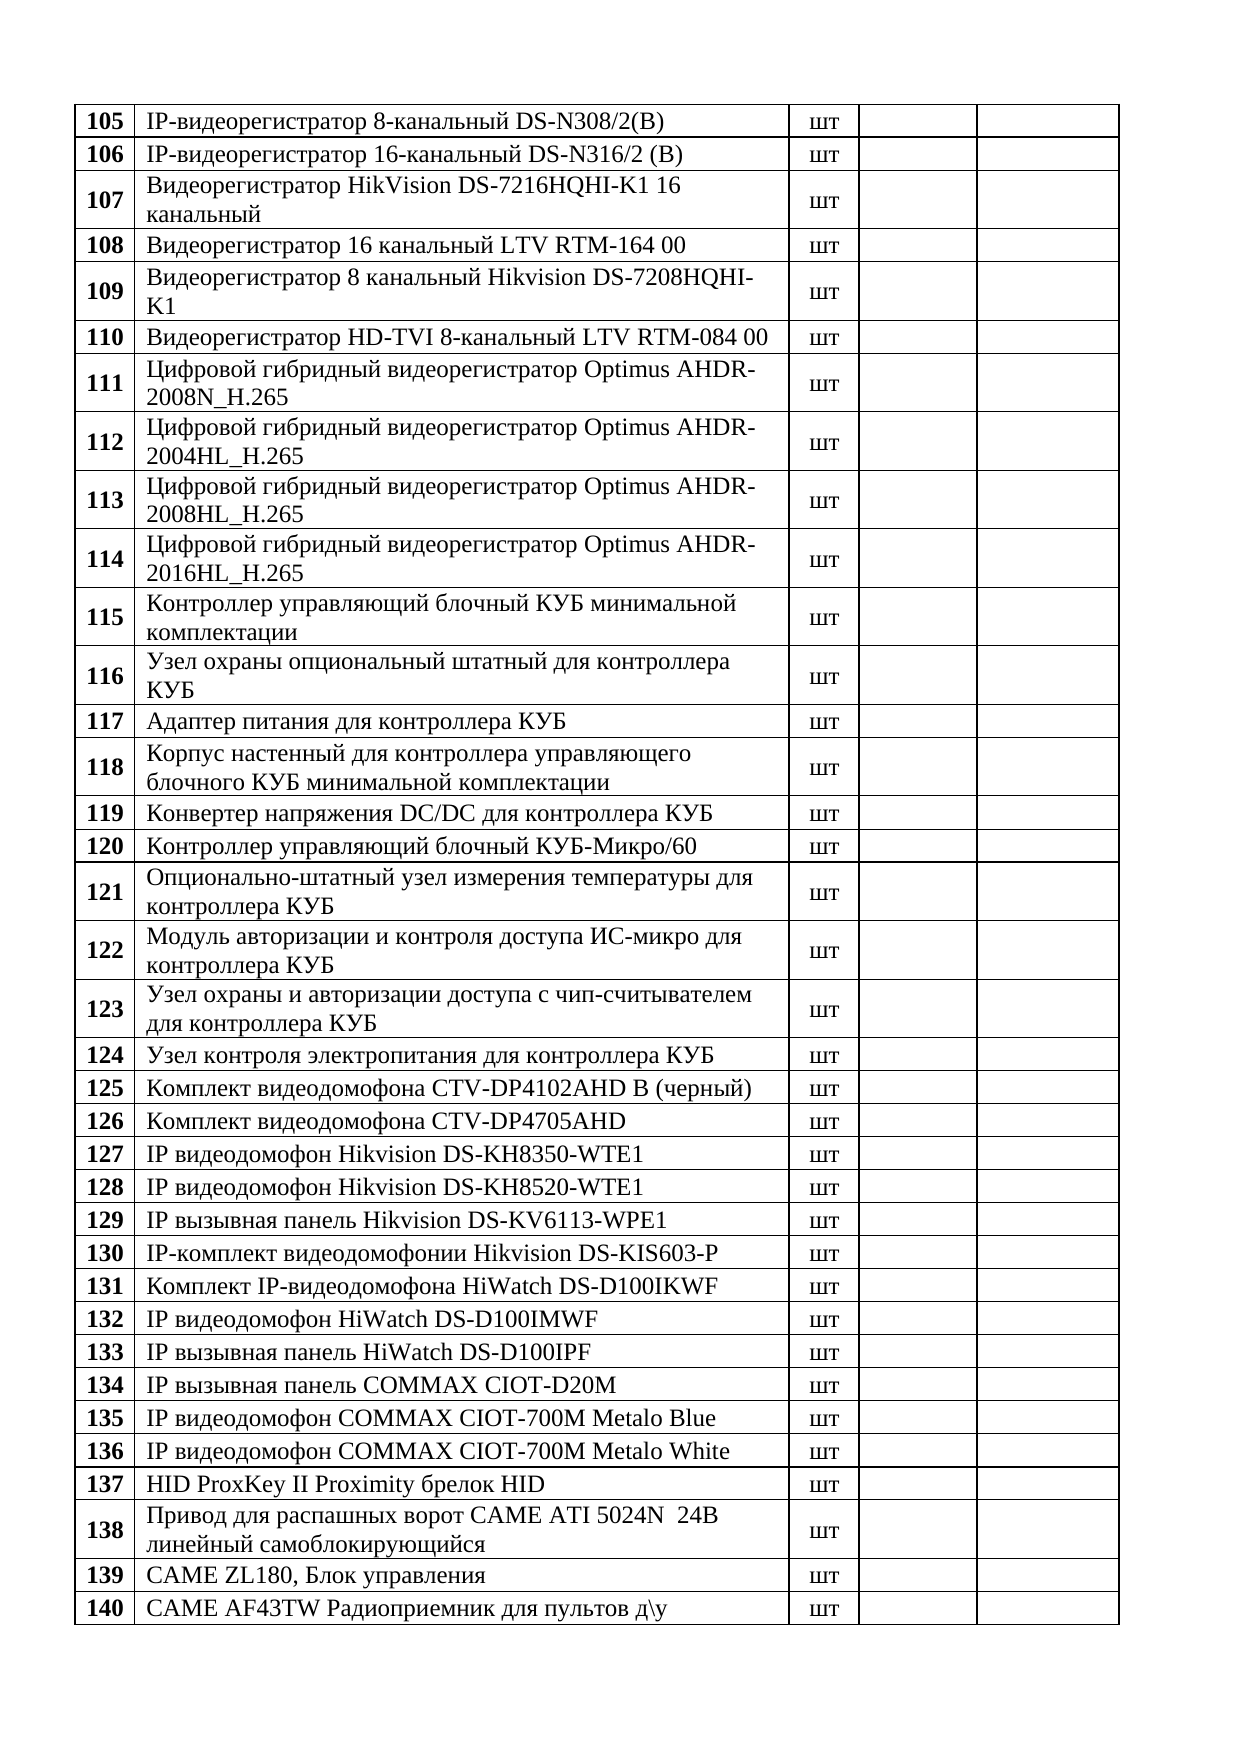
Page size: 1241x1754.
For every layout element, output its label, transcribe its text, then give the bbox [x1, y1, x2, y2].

table_cell Цифровой гибридный видеорегистратор Optimus AHDR-2008HL_H.265 [135, 471, 788, 528]
table_cell [860, 105, 976, 136]
table_cell шт [790, 1038, 858, 1070]
table_cell шт [790, 1269, 858, 1301]
table_cell 124 [76, 1038, 134, 1070]
table_cell 105 [76, 105, 134, 136]
table_cell [860, 1500, 976, 1558]
table_cell Видеорегистратор 16 канальный LTV RTM-164 00 [135, 229, 788, 261]
table_cell [860, 138, 976, 169]
table_cell IP видеодомофон COMMAX CIOT-700M Metalo Blue [135, 1401, 788, 1433]
table_cell 114 [76, 529, 134, 587]
table_cell [978, 1203, 1118, 1235]
table_cell [860, 1368, 976, 1400]
table_cell IP вызывная панель Hikvision DS-KV6113-WPE1 [135, 1203, 788, 1235]
table_cell [860, 796, 976, 828]
table_cell шт [790, 1170, 858, 1202]
table_cell IP-видеорегистратор 8-канальный DS-N308/2(B) [135, 105, 788, 136]
table_cell шт [790, 830, 858, 861]
table_cell Комплект видеодомофона CTV-DP4705AHD [135, 1104, 788, 1136]
table_cell Узел охраны опциональный штатный для контроллера КУБ [135, 646, 788, 704]
table_cell [860, 1302, 976, 1334]
table_cell шт [790, 921, 858, 978]
table_cell шт [790, 1500, 858, 1558]
table_cell [860, 980, 976, 1037]
table_cell шт [790, 1468, 858, 1499]
table_cell [860, 1434, 976, 1466]
table_cell шт [790, 138, 858, 169]
table_cell [978, 980, 1118, 1037]
table_cell [860, 1170, 976, 1202]
table_cell Комплект IP-видеодомофона HiWatch DS-D100IKWF [135, 1269, 788, 1301]
table_cell [978, 830, 1118, 861]
table_cell шт [790, 471, 858, 528]
table_cell 128 [76, 1170, 134, 1202]
table_cell Цифровой гибридный видеорегистратор Optimus AHDR-2016HL_H.265 [135, 529, 788, 587]
table_cell Цифровой гибридный видеорегистратор Optimus AHDR-2008N_H.265 [135, 354, 788, 411]
table_cell [860, 262, 976, 319]
table_cell [860, 529, 976, 587]
table_cell 138 [76, 1500, 134, 1558]
table_cell [978, 588, 1118, 645]
table_cell шт [790, 1302, 858, 1334]
table_cell [860, 1104, 976, 1136]
table_cell шт [790, 529, 858, 587]
table_cell 121 [76, 863, 134, 920]
table_cell шт [790, 1401, 858, 1433]
table_cell Цифровой гибридный видеорегистратор Optimus AHDR-2004HL_H.265 [135, 412, 788, 470]
table_cell [860, 863, 976, 920]
table_cell Комплект видеодомофона CTV-DP4102AHD B (черный) [135, 1071, 788, 1103]
table_cell 139 [76, 1559, 134, 1591]
table_cell Узел охраны и авторизации доступа с чип-считывателем для контроллера КУБ [135, 980, 788, 1037]
table_cell IP видеодомофон Hikvision DS-KH8350-WTE1 [135, 1137, 788, 1169]
table_cell Привод для распашных ворот CAME ATI 5024N 24В линейный самоблокирующийся [135, 1500, 788, 1558]
table_cell шт [790, 1592, 858, 1624]
table_cell 134 [76, 1368, 134, 1400]
table_cell [978, 1592, 1118, 1624]
table_cell [978, 863, 1118, 920]
table_cell [978, 1302, 1118, 1334]
table_cell 113 [76, 471, 134, 528]
table_cell шт [790, 1071, 858, 1103]
table_cell шт [790, 738, 858, 795]
table_cell [978, 1038, 1118, 1070]
table_cell [860, 646, 976, 704]
table_cell [860, 588, 976, 645]
table_cell [978, 1401, 1118, 1433]
table_cell [978, 412, 1118, 470]
table_cell 108 [76, 229, 134, 261]
table_cell шт [790, 1137, 858, 1169]
table_cell 125 [76, 1071, 134, 1103]
table_cell Корпус настенный для контроллера управляющего блочного КУБ минимальной комплектации [135, 738, 788, 795]
table_cell [860, 1401, 976, 1433]
table_cell 140 [76, 1592, 134, 1624]
table_cell [978, 1071, 1118, 1103]
table_cell [860, 229, 976, 261]
table_cell [978, 1559, 1118, 1591]
table_cell Видеорегистратор 8 канальный Hikvision DS-7208HQHI-K1 [135, 262, 788, 319]
table_cell [860, 705, 976, 737]
table_cell 120 [76, 830, 134, 861]
table_cell 115 [76, 588, 134, 645]
table_cell [860, 1137, 976, 1169]
table_cell 137 [76, 1468, 134, 1499]
table_cell [860, 830, 976, 861]
table_cell шт [790, 321, 858, 353]
table_cell [978, 262, 1118, 319]
table_cell шт [790, 1434, 858, 1466]
table_cell шт [790, 796, 858, 828]
table_cell [978, 321, 1118, 353]
table_cell [978, 1468, 1118, 1499]
table_cell шт [790, 171, 858, 228]
table_cell [860, 1468, 976, 1499]
table_cell шт [790, 1559, 858, 1591]
table_cell [860, 354, 976, 411]
table_cell шт [790, 863, 858, 920]
table_cell Видеорегистратор HD-TVI 8-канальный LTV RTM-084 00 [135, 321, 788, 353]
table_cell 117 [76, 705, 134, 737]
table_cell [978, 738, 1118, 795]
table_cell Модуль авторизации и контроля доступа ИС-микро для контроллера КУБ [135, 921, 788, 978]
table_cell [978, 1335, 1118, 1367]
table_cell IP-видеорегистратор 16-канальный DS-N316/2 (B) [135, 138, 788, 169]
table_cell 135 [76, 1401, 134, 1433]
table_cell [860, 1335, 976, 1367]
table_cell 106 [76, 138, 134, 169]
table_cell [860, 1559, 976, 1591]
table_cell 118 [76, 738, 134, 795]
table_cell [860, 1236, 976, 1268]
table_cell шт [790, 262, 858, 319]
table_cell [978, 705, 1118, 737]
table_cell IP видеодомофон Hikvision DS-KH8520-WTE1 [135, 1170, 788, 1202]
table_cell Контроллер управляющий блочный КУБ-Микро/60 [135, 830, 788, 861]
table_cell [860, 412, 976, 470]
table_cell 110 [76, 321, 134, 353]
table_cell CAME ZL180, Блок управления [135, 1559, 788, 1591]
table_cell IP видеодомофон HiWatch DS-D100IMWF [135, 1302, 788, 1334]
table_cell Видеорегистратор HikVision DS-7216HQHI-K1 16 канальный [135, 171, 788, 228]
table_cell 127 [76, 1137, 134, 1169]
table_cell [978, 1368, 1118, 1400]
table_cell [860, 1038, 976, 1070]
table_cell [978, 354, 1118, 411]
table_cell [860, 471, 976, 528]
table_cell [978, 1500, 1118, 1558]
table_cell [978, 1434, 1118, 1466]
table_cell IP вызывная панель COMMAX CIOT-D20M [135, 1368, 788, 1400]
table_cell 130 [76, 1236, 134, 1268]
table_cell [860, 1269, 976, 1301]
table_cell [978, 646, 1118, 704]
table_cell [860, 1071, 976, 1103]
table_cell 109 [76, 262, 134, 319]
table_cell Конвертер напряжения DC/DC для контроллера КУБ [135, 796, 788, 828]
table_cell шт [790, 1236, 858, 1268]
table_cell IP вызывная панель HiWatch DS-D100IPF [135, 1335, 788, 1367]
table_cell 131 [76, 1269, 134, 1301]
table_cell шт [790, 1335, 858, 1367]
table_cell 129 [76, 1203, 134, 1235]
table_cell [978, 529, 1118, 587]
table_cell [978, 171, 1118, 228]
table_cell [978, 796, 1118, 828]
table_cell шт [790, 980, 858, 1037]
table_cell 126 [76, 1104, 134, 1136]
table_cell [978, 1170, 1118, 1202]
table_cell шт [790, 412, 858, 470]
table_cell 133 [76, 1335, 134, 1367]
table_cell Контроллер управляющий блочный КУБ минимальной комплектации [135, 588, 788, 645]
table_cell CAME AF43TW Радиоприемник для пультов д\у [135, 1592, 788, 1624]
table_cell шт [790, 354, 858, 411]
table_cell Узел контроля электропитания для контроллера КУБ [135, 1038, 788, 1070]
table_cell 116 [76, 646, 134, 704]
table_cell [978, 105, 1118, 136]
table_cell [860, 321, 976, 353]
table_cell Опционально-штатный узел измерения температуры для контроллера КУБ [135, 863, 788, 920]
table_cell IP-комплект видеодомофонии Hikvision DS-KIS603-P [135, 1236, 788, 1268]
table_cell [860, 738, 976, 795]
table_cell [978, 1269, 1118, 1301]
table_cell [978, 1104, 1118, 1136]
table_cell 136 [76, 1434, 134, 1466]
table_cell 122 [76, 921, 134, 978]
table_cell 132 [76, 1302, 134, 1334]
table_cell шт [790, 1368, 858, 1400]
table_cell 119 [76, 796, 134, 828]
table_cell шт [790, 588, 858, 645]
table_cell [860, 921, 976, 978]
table_cell Адаптер питания для контроллера КУБ [135, 705, 788, 737]
table_cell [978, 138, 1118, 169]
table_cell [978, 921, 1118, 978]
table_cell 107 [76, 171, 134, 228]
table_cell 111 [76, 354, 134, 411]
table_cell HID ProxKey II Proximity брелок HID [135, 1468, 788, 1499]
table_cell 112 [76, 412, 134, 470]
table_cell шт [790, 105, 858, 136]
table_cell шт [790, 646, 858, 704]
table_cell 123 [76, 980, 134, 1037]
table_cell шт [790, 229, 858, 261]
table_cell [978, 1137, 1118, 1169]
table_cell шт [790, 1203, 858, 1235]
table_cell шт [790, 1104, 858, 1136]
table_cell [860, 1203, 976, 1235]
table_cell [978, 229, 1118, 261]
table_cell шт [790, 705, 858, 737]
table_cell [860, 171, 976, 228]
table_cell [978, 471, 1118, 528]
table_cell [978, 1236, 1118, 1268]
table_cell IP видеодомофон COMMAX CIOT-700M Metalo White [135, 1434, 788, 1466]
table_cell [860, 1592, 976, 1624]
